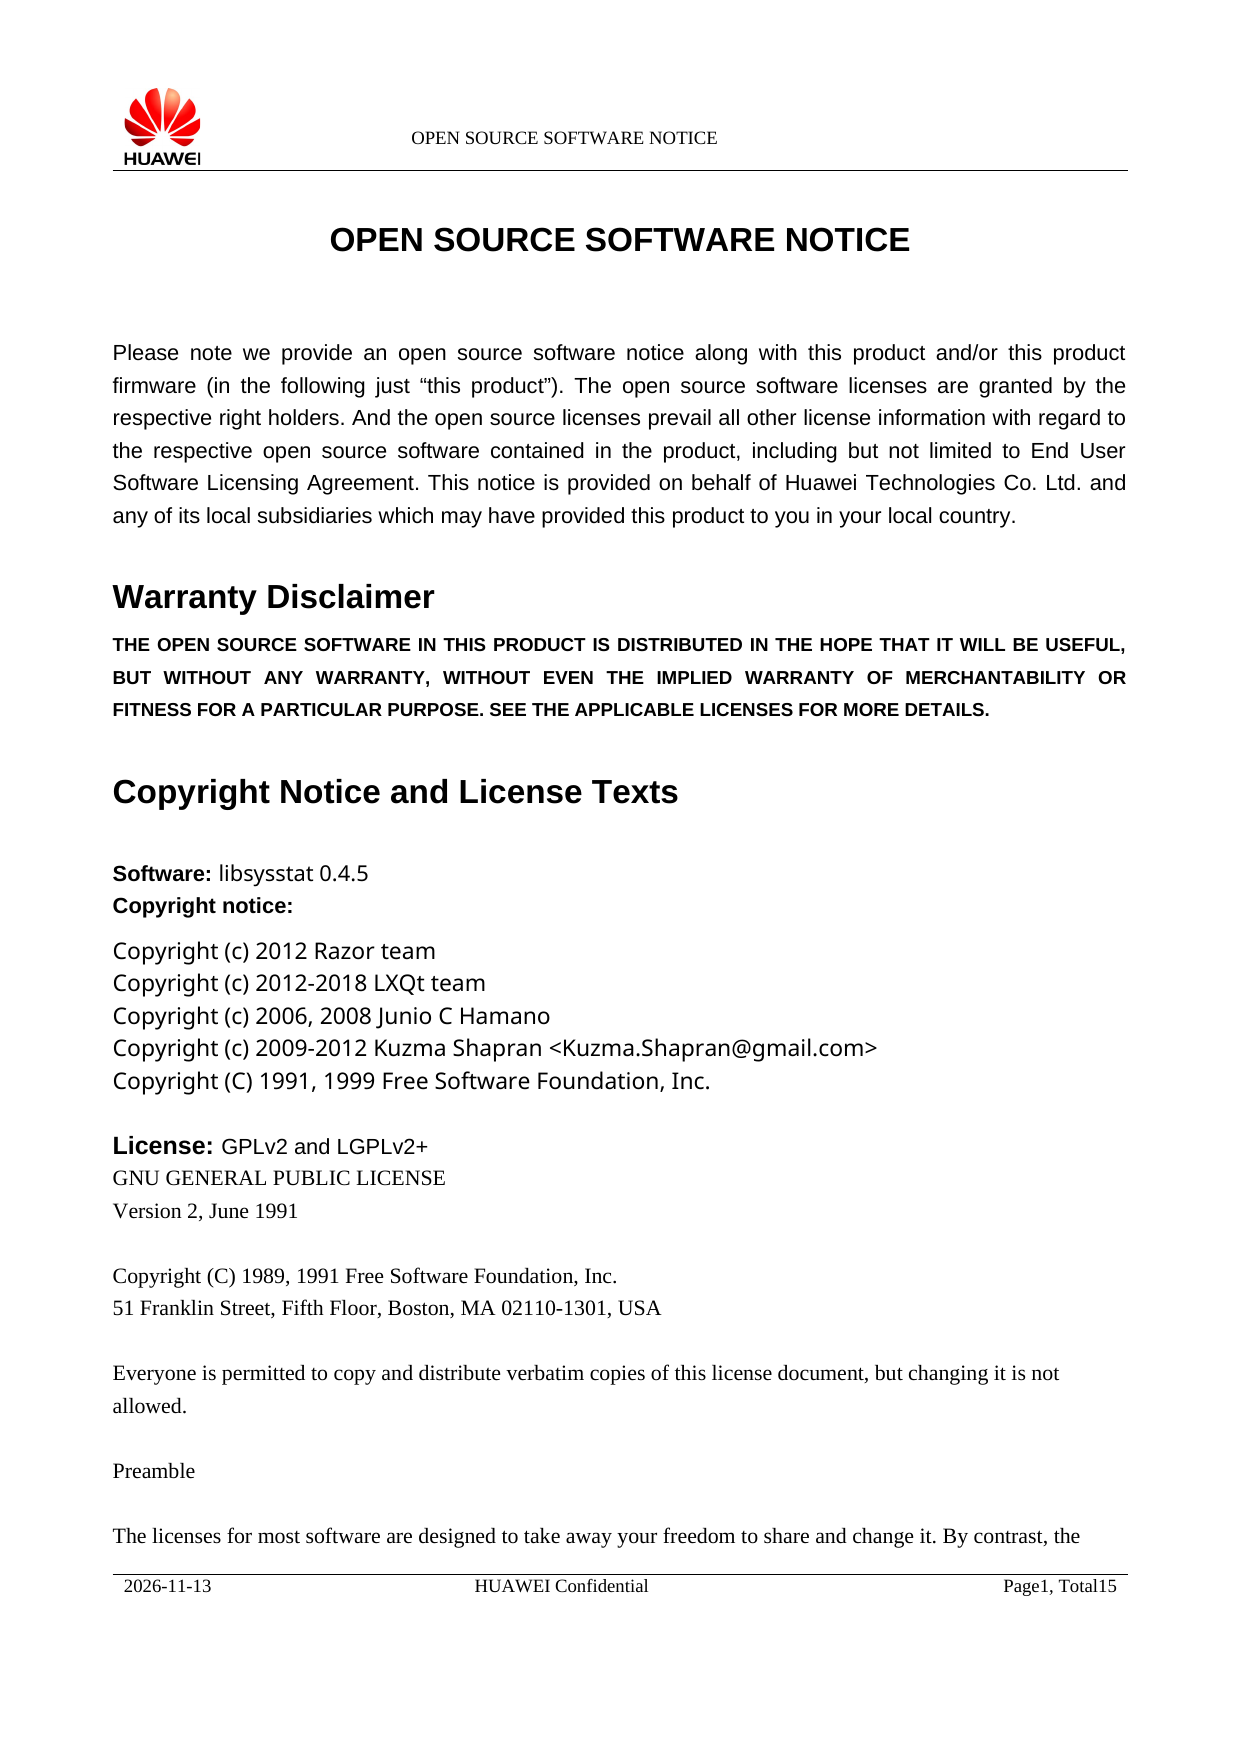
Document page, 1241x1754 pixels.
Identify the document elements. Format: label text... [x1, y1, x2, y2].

picture [124, 88, 201, 165]
text The open source software in this product is distributed in the hope that it will be useful, but WITHOUT ANY WARRANTY, without even the implied warranty of MERCHANTABILITY or FITNESS FOR A PARTICULAR PURPOSE. See the applicable licenses for more details. [112, 629, 1128, 726]
text License: GPLv2 and LGPLv2+ [112, 1129, 1128, 1161]
text Warranty Disclaimer [112, 564, 1128, 629]
title Software: libsysstat 0.4.5 [112, 856, 1128, 889]
text OPEN SOURCE SOFTWARE NOTICE [112, 206, 1128, 271]
text Copyright Notice and License Texts [112, 759, 1128, 824]
text Please note we provide an open source software notice along with this product and/or this product firmware (in the following just “this product”). The open source software licenses are granted by the respective right holders. And the open source licenses prevail all other license information with regard to the respective open source software contained in the product, including but not limited to End User Software Licensing Agreement. This notice is provided on behalf of Huawei Technologies Co. Ltd. and any of its local subsidiaries which may have provided this product to you in your local country. [112, 336, 1128, 531]
text Copyright notice: [112, 889, 1128, 921]
text Copyright (c) 2012 Razor team Copyright (c) 2012-2018 LXQt team Copyright (c) 2006, 2008 Junio C Hamano Copyright (c) 2009-2012 Kuzma Shapran <Kuzma.Shapran@gmail.com> Copyright (C) 1991, 1999 Free Software Foundation, Inc. [112, 934, 1128, 1129]
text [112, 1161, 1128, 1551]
